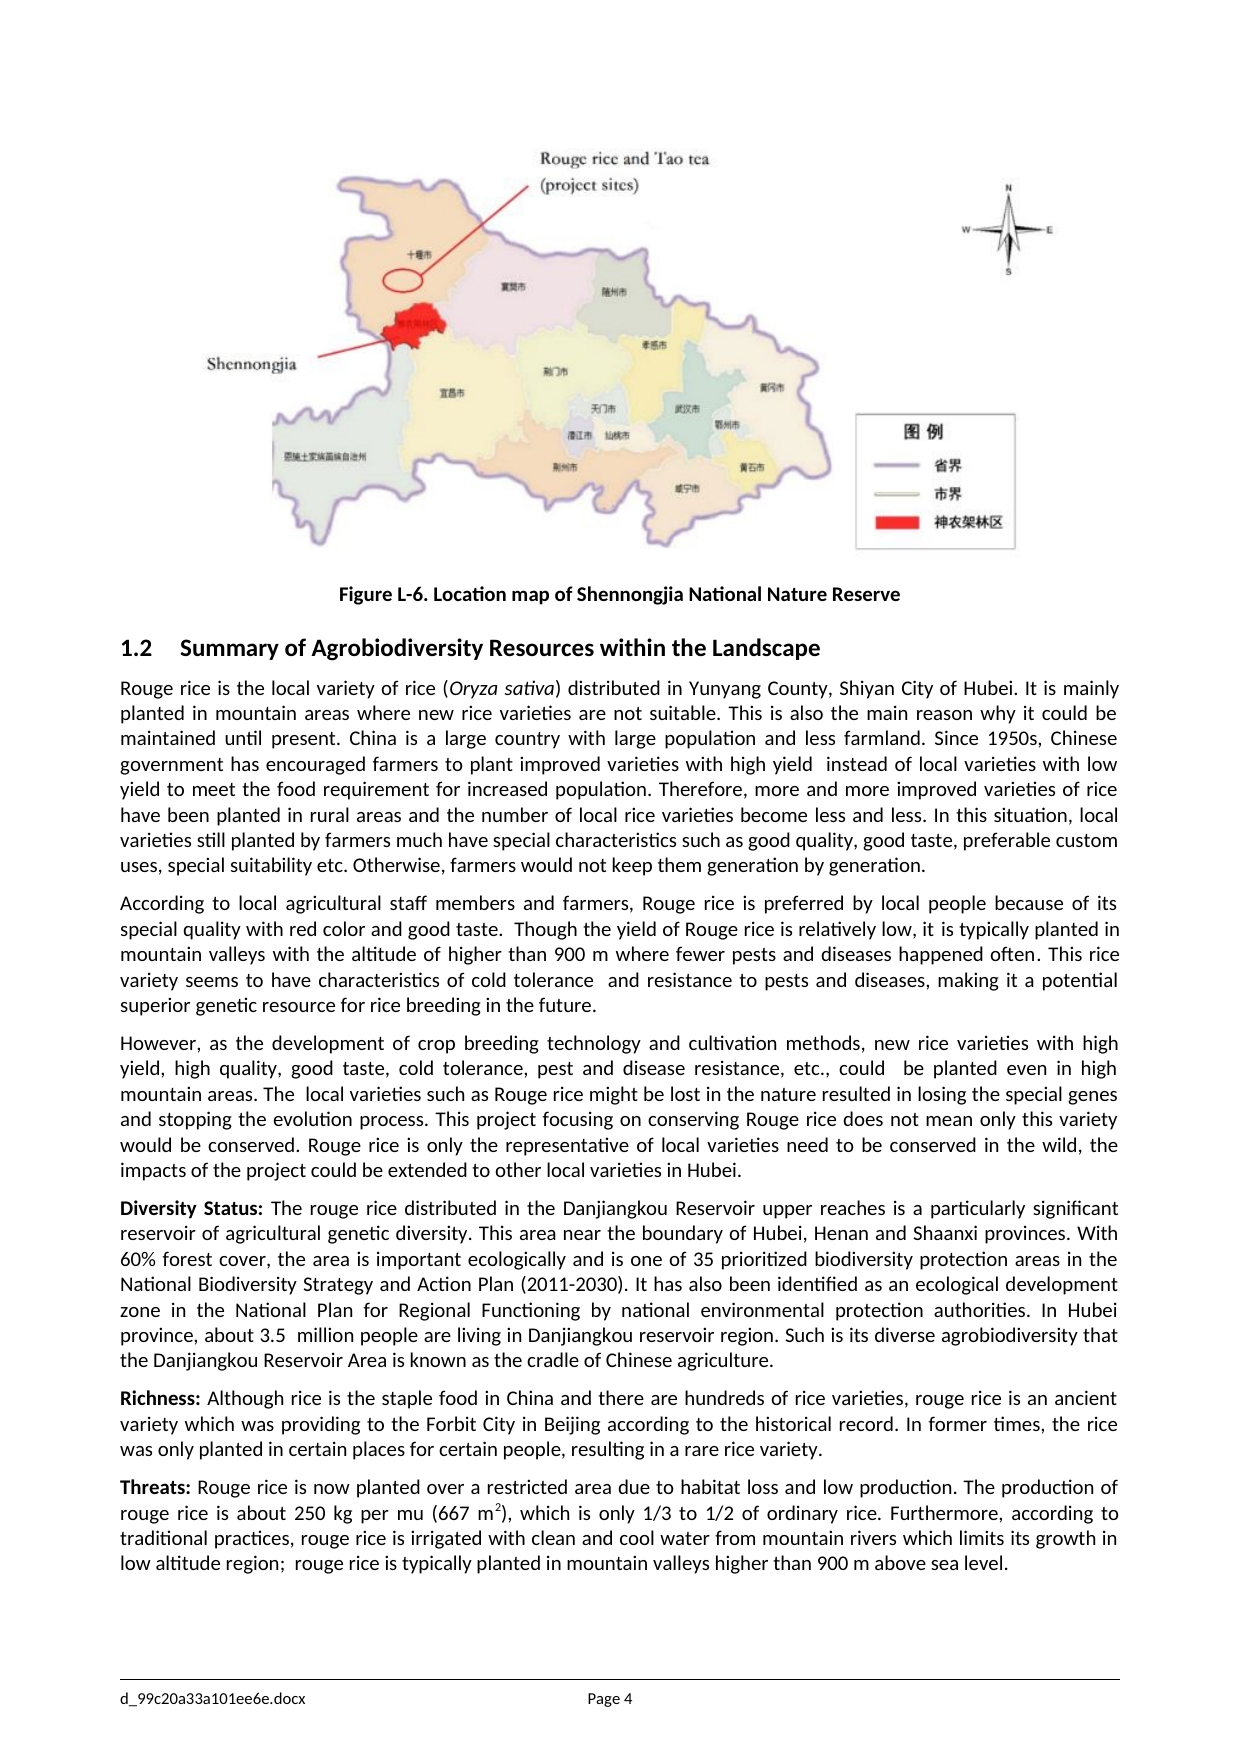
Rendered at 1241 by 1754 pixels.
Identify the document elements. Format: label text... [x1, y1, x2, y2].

picture [153, 120, 1088, 569]
text Rouge rice is the local variety of rice (Oryza sativa) distributed in Yunyang County, Shiyan City of Hubei. It is mainly planted in mountain areas where new rice varieties are not suitable. This is also the main reason why it could be maintained until present. China is a large country with large population and less farmland. Since 1950s, Chinese government has encouraged farmers to plant improved varieties with high yield instead of local varieties with low yield to meet the food requirement for increased population. Therefore, more and more improved varieties of rice have been planted in rural areas and the number of local rice varieties become less and less. In this situation, local varieties still planted by farmers much have special characteristics such as good quality, good taste, preferable custom uses, special suitability etc. Otherwise, farmers would not keep them generation by generation. [120, 675, 1120, 878]
text According to local agricultural staff members and farmers, Rouge rice is preferred by local people because of its special quality with red color and good taste. Though the yield of Rouge rice is relatively low, it is typically planted in mountain valleys with the altitude of higher than 900 m where fewer pests and diseases happened often. This rice variety seems to have characteristics of cold tolerance and resistance to pests and diseases, making it a potential superior genetic resource for rice breeding in the future. [120, 891, 1120, 1018]
text Figure L-6. Location map of Shennongjia National Nature Reserve [120, 581, 1120, 607]
text Threats: Rouge rice is now planted over a restricted area due to habitat loss and low production. The production of rouge rice is about 250 kg per mu (667 m2), which is only 1/3 to 1/2 of ordinary rice. Furthermore, according to traditional practices, rouge rice is irrigated with clean and cool water from mountain rivers which limits its growth in low altitude region; rouge rice is typically planted in mountain valleys higher than 900 m above sea level. [120, 1474, 1120, 1576]
text Diversity Status: The rouge rice distributed in the Danjiangkou Reservoir upper reaches is a particularly significant reservoir of agricultural genetic diversity. This area near the boundary of Hubei, Henan and Shaanxi provinces. With 60% forest cover, the area is important ecologically and is one of 35 prioritized biodiversity protection areas in the National Biodiversity Strategy and Action Plan (2011-2030). It has also been identified as an ecological development zone in the National Plan for Regional Functioning by national environmental protection authorities. In Hubei province, about 3.5 million people are living in Danjiangkou reservoir region. Such is its diverse agrobiodiversity that the Danjiangkou Reservoir Area is known as the cradle of Chinese agriculture. [120, 1195, 1120, 1373]
subtitle Summary of Agrobiodiversity Resources within the Landscape [120, 632, 1120, 662]
text Richness: Although rice is the staple food in China and there are hundreds of rice varieties, rouge rice is an ancient variety which was providing to the Forbit City in Beijing according to the historical record. In former times, the rice was only planted in certain places for certain people, resulting in a rare rice variety. [120, 1386, 1120, 1462]
text However, as the development of crop breeding technology and cultivation methods, new rice varieties with high yield, high quality, good taste, cold tolerance, pest and disease resistance, etc., could be planted even in high mountain areas. The local varieties such as Rouge rice might be lost in the nature resulted in losing the special genes and stopping the evolution process. This project focusing on conserving Rouge rice does not mean only this variety would be conserved. Rouge rice is only the representative of local varieties need to be conserved in the wild, the impacts of the project could be extended to other local varieties in Hubei. [120, 1030, 1120, 1183]
